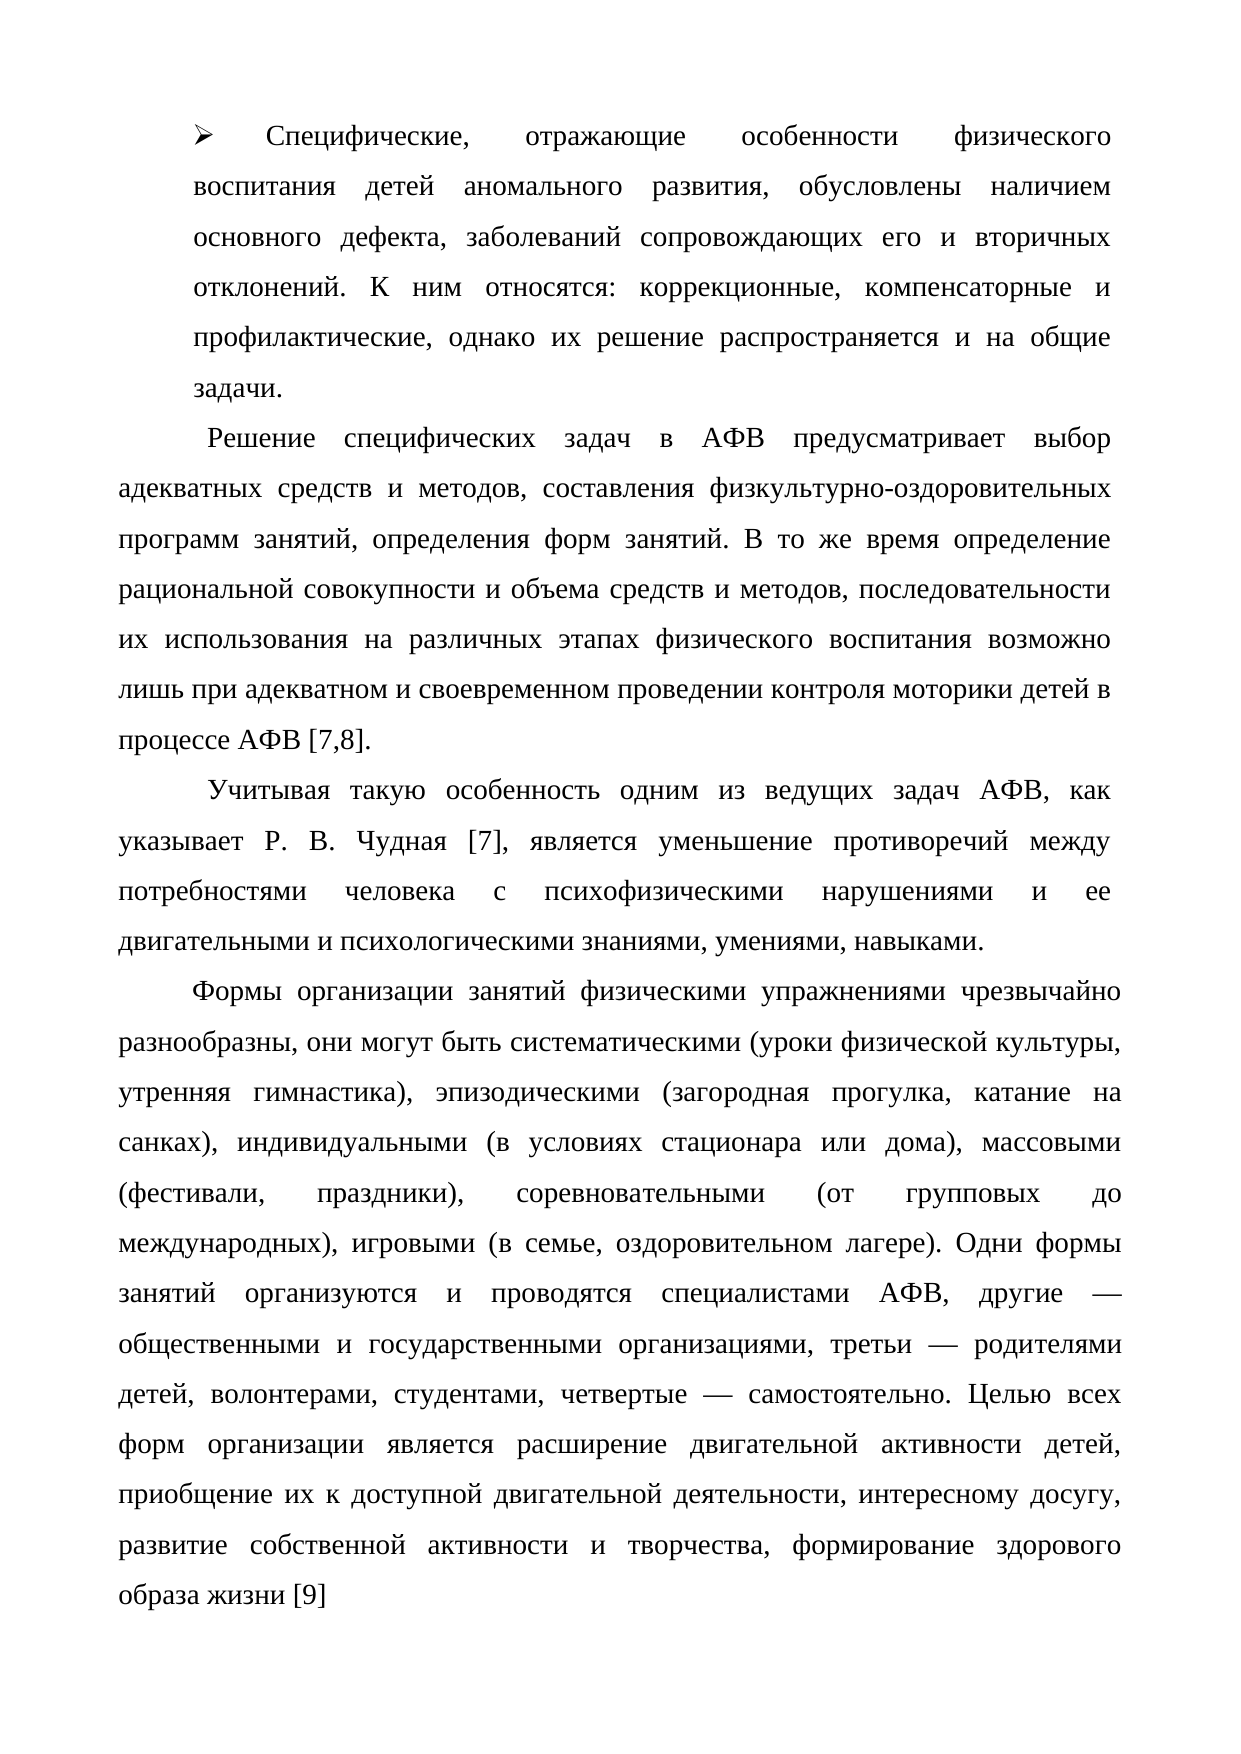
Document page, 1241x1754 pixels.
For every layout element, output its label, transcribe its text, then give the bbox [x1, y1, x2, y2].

text Решение специфических задач в АФВ предусматривает выбор адекватных средств и методов, составления физкультурно-оздоровительных программ занятий, определения форм занятий. В то же время определение рациональной совокупности и объема средств и методов, последовательности их использования на различных этапах физического воспитания возможно лишь при адекватном и своевременном проведении контроля моторики детей в процессе АФВ [7,8]. [118, 420, 1112, 756]
text Формы организации занятий физическими упражнениями чрезвычайно разнообразны, они могут быть систематическими (уроки физической культуры, утренняя гимнастика), эпизодическими (загородная прогулка, катание на санках), индивидуальными (в условиях стационара или дома), массовыми (фестивали, праздники), соревновательными (от групповых до международных), игровыми (в семье, оздоровительном лагере). Одни формы занятий организуются и проводятся специалистами АФВ, другие — общественными и государственными организациями, третьи — родителями детей, волонтерами, студентами, четвертые — самостоятельно. Целью всех форм организации является расширение двигательной активности детей, приобщение их к доступной двигательной деятельности, интересному досугу, развитие собственной активности и творчества, формирование здорового образа жизни [9] [118, 973, 1122, 1611]
text Учитывая такую ​​особенность одним из ведущих задач АФВ, как указывает Р. В. Чудная [7], является уменьшение противоречий между потребностями человека с психофизическими нарушениями и ее двигательными и психологическими знаниями, умениями, навыками. [118, 772, 1112, 957]
list Специфические, отражающие особенности физического воспитания детей аномального развития, обусловлены наличием основного дефекта, заболеваний сопровождающих его и вторичных отклонений. К ним относятся: коррекционные, компенсаторные и профилактические, однако их решение распространяется и на общие задачи. [192, 118, 1112, 403]
